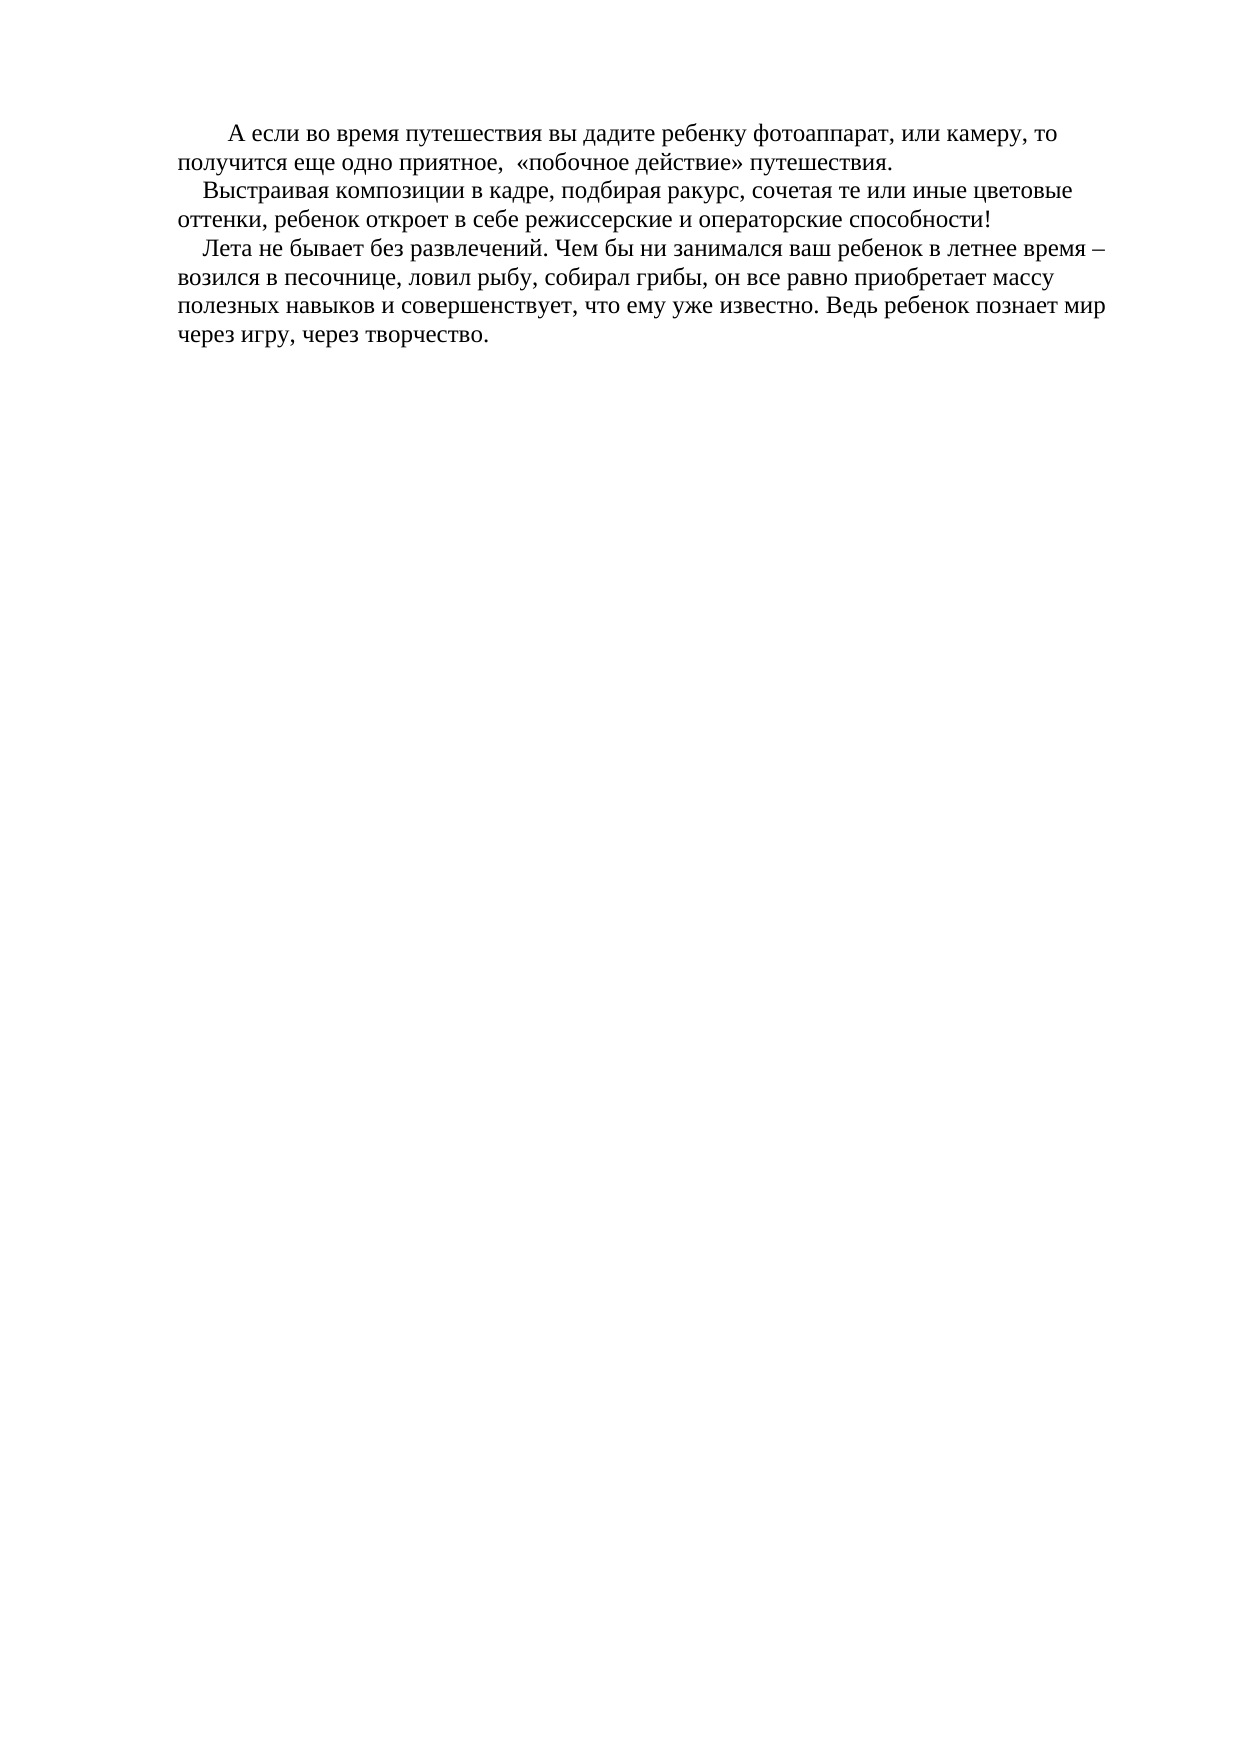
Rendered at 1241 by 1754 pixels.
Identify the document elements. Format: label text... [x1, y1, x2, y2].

text А если во время путешествия вы дадите ребенку фотоаппарат, или камеру, то получится еще одно приятное, «побочное действие» путешествия. [177, 118, 1152, 176]
text Выстраивая композиции в кадре, подбирая ракурс, сочетая те или иные цветовые оттенки, ребенок откроет в себе режиссерские и операторские способности! [177, 176, 1152, 233]
text Лета не бывает без развлечений. Чем бы ни занимался ваш ребенок в летнее время – возился в песочнице, ловил рыбу, собирал грибы, он все равно приобретает массу полезных навыков и совершенствует, что ему уже известно. Ведь ребенок познает мир через игру, через творчество. [177, 233, 1152, 348]
